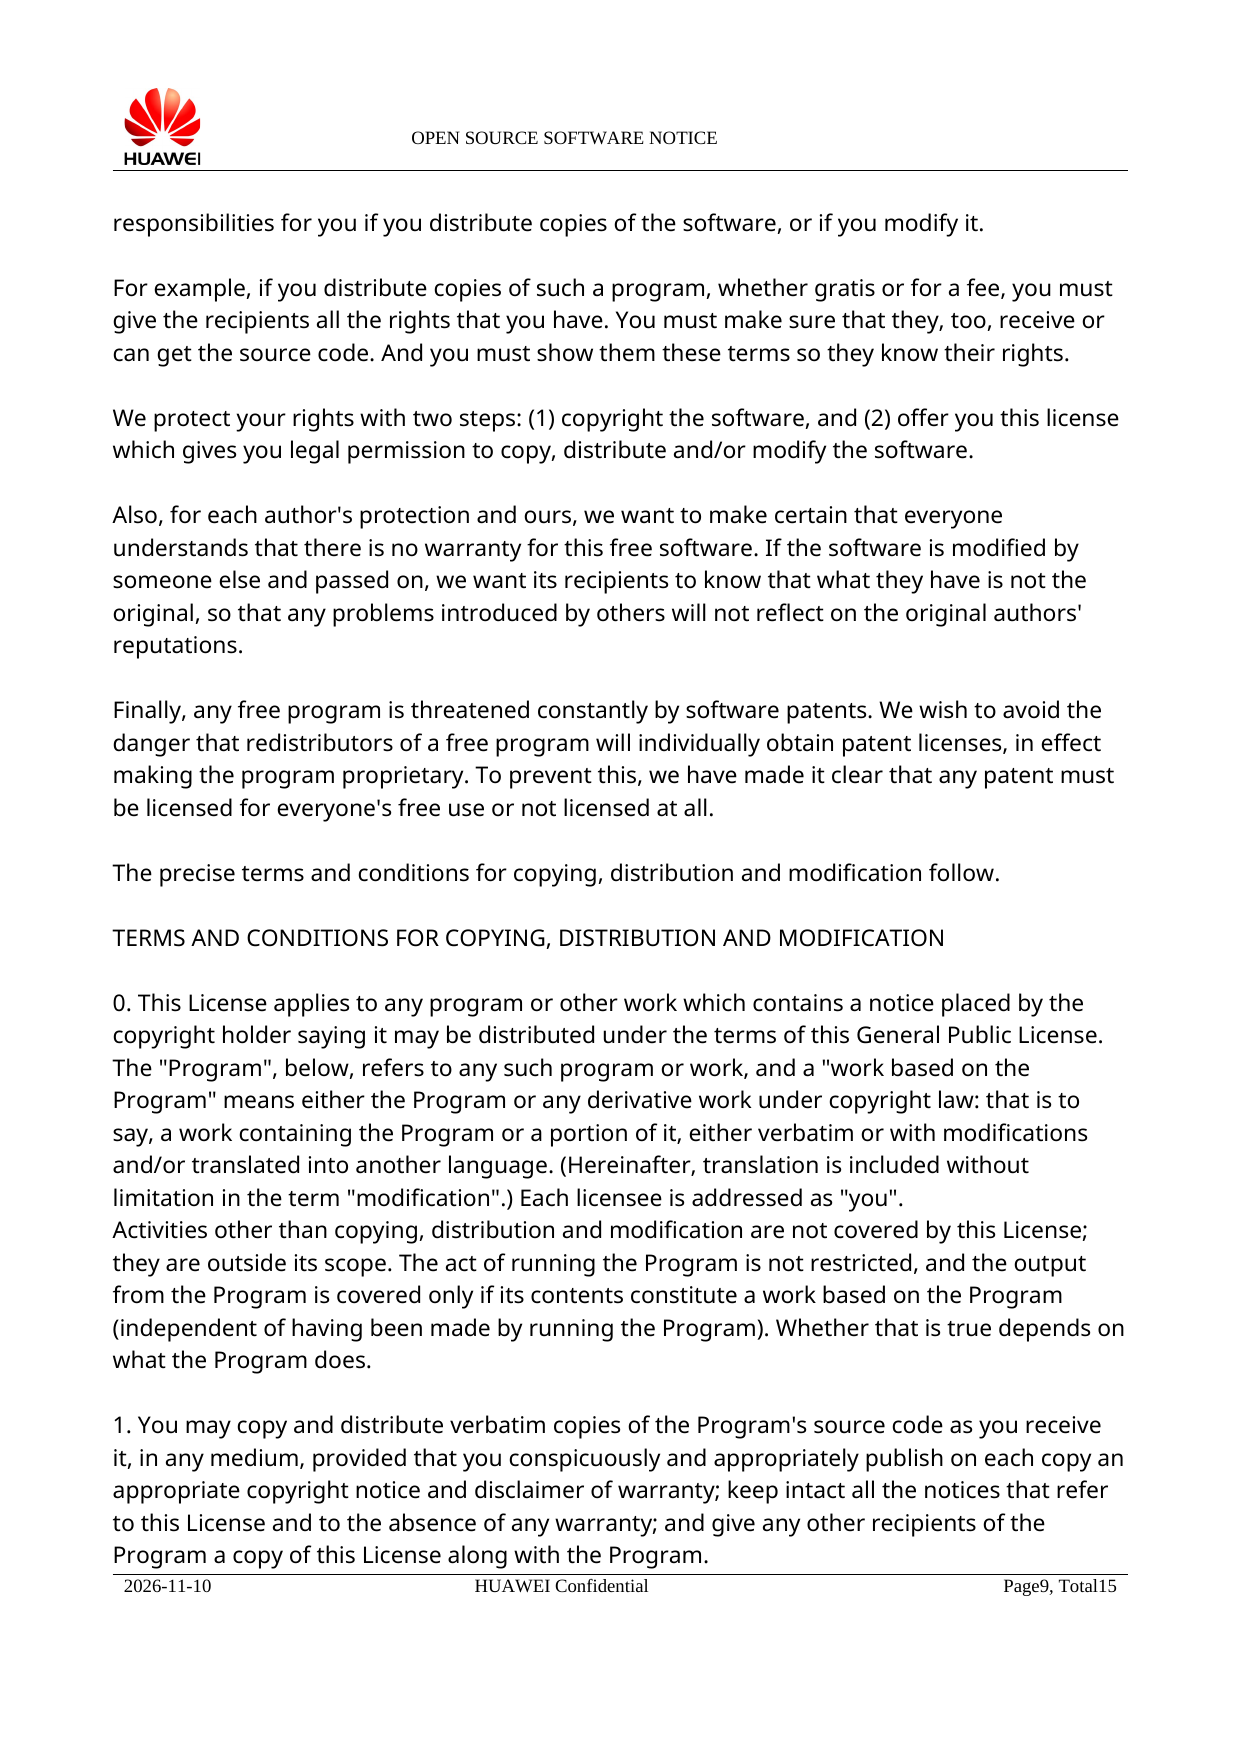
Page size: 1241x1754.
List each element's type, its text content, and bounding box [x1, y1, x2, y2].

text Finally, any free program is threatened constantly by software patents. We wish to avoid the danger that redistributors of a free program will individually obtain patent licenses, in effect making the program proprietary. To prevent this, we have made it clear that any patent must be licensed for everyone's free use or not licensed at all. [112, 694, 1128, 824]
text 0. This License applies to any program or other work which contains a notice placed by the copyright holder saying it may be distributed under the terms of this General Public License. The "Program", below, refers to any such program or work, and a "work based on the Program" means either the Program or any derivative work under copyright law: that is to say, a work containing the Program or a portion of it, either verbatim or with modifications and/or translated into another language. (Hereinafter, translation is included without limitation in the term "modification".) Each licensee is addressed as "you". [112, 986, 1128, 1214]
text Activities other than copying, distribution and modification are not covered by this License; they are outside its scope. The act of running the Program is not restricted, and the output from the Program is covered only if its contents constitute a work based on the Program (independent of having been made by running the Program). Whether that is true depends on what the Program does. [112, 1214, 1128, 1376]
text We protect your rights with two steps: (1) copyright the software, and (2) offer you this license which gives you legal permission to copy, distribute and/or modify the software. [112, 401, 1128, 466]
text For example, if you distribute copies of such a program, whether gratis or for a fee, you must give the recipients all the rights that you have. You must make sure that they, too, receive or can get the source code. And you must show them these terms so they know their rights. [112, 271, 1128, 369]
text The precise terms and conditions for copying, distribution and modification follow. [112, 856, 1128, 889]
picture [124, 88, 201, 165]
text 1. You may copy and distribute verbatim copies of the Program's source code as you receive it, in any medium, provided that you conspicuously and appropriately publish on each copy an appropriate copyright notice and disclaimer of warranty; keep intact all the notices that refer to this License and to the absence of any warranty; and give any other recipients of the Program a copy of this License along with the Program. [112, 1409, 1128, 1571]
text TERMS AND CONDITIONS FOR COPYING, DISTRIBUTION AND MODIFICATION [112, 921, 1128, 954]
text Also, for each author's protection and ours, we want to make certain that everyone understands that there is no warranty for this free software. If the software is modified by someone else and passed on, we want its recipients to know that what they have is not the original, so that any problems introduced by others will not reflect on the original authors' reputations. [112, 499, 1128, 661]
